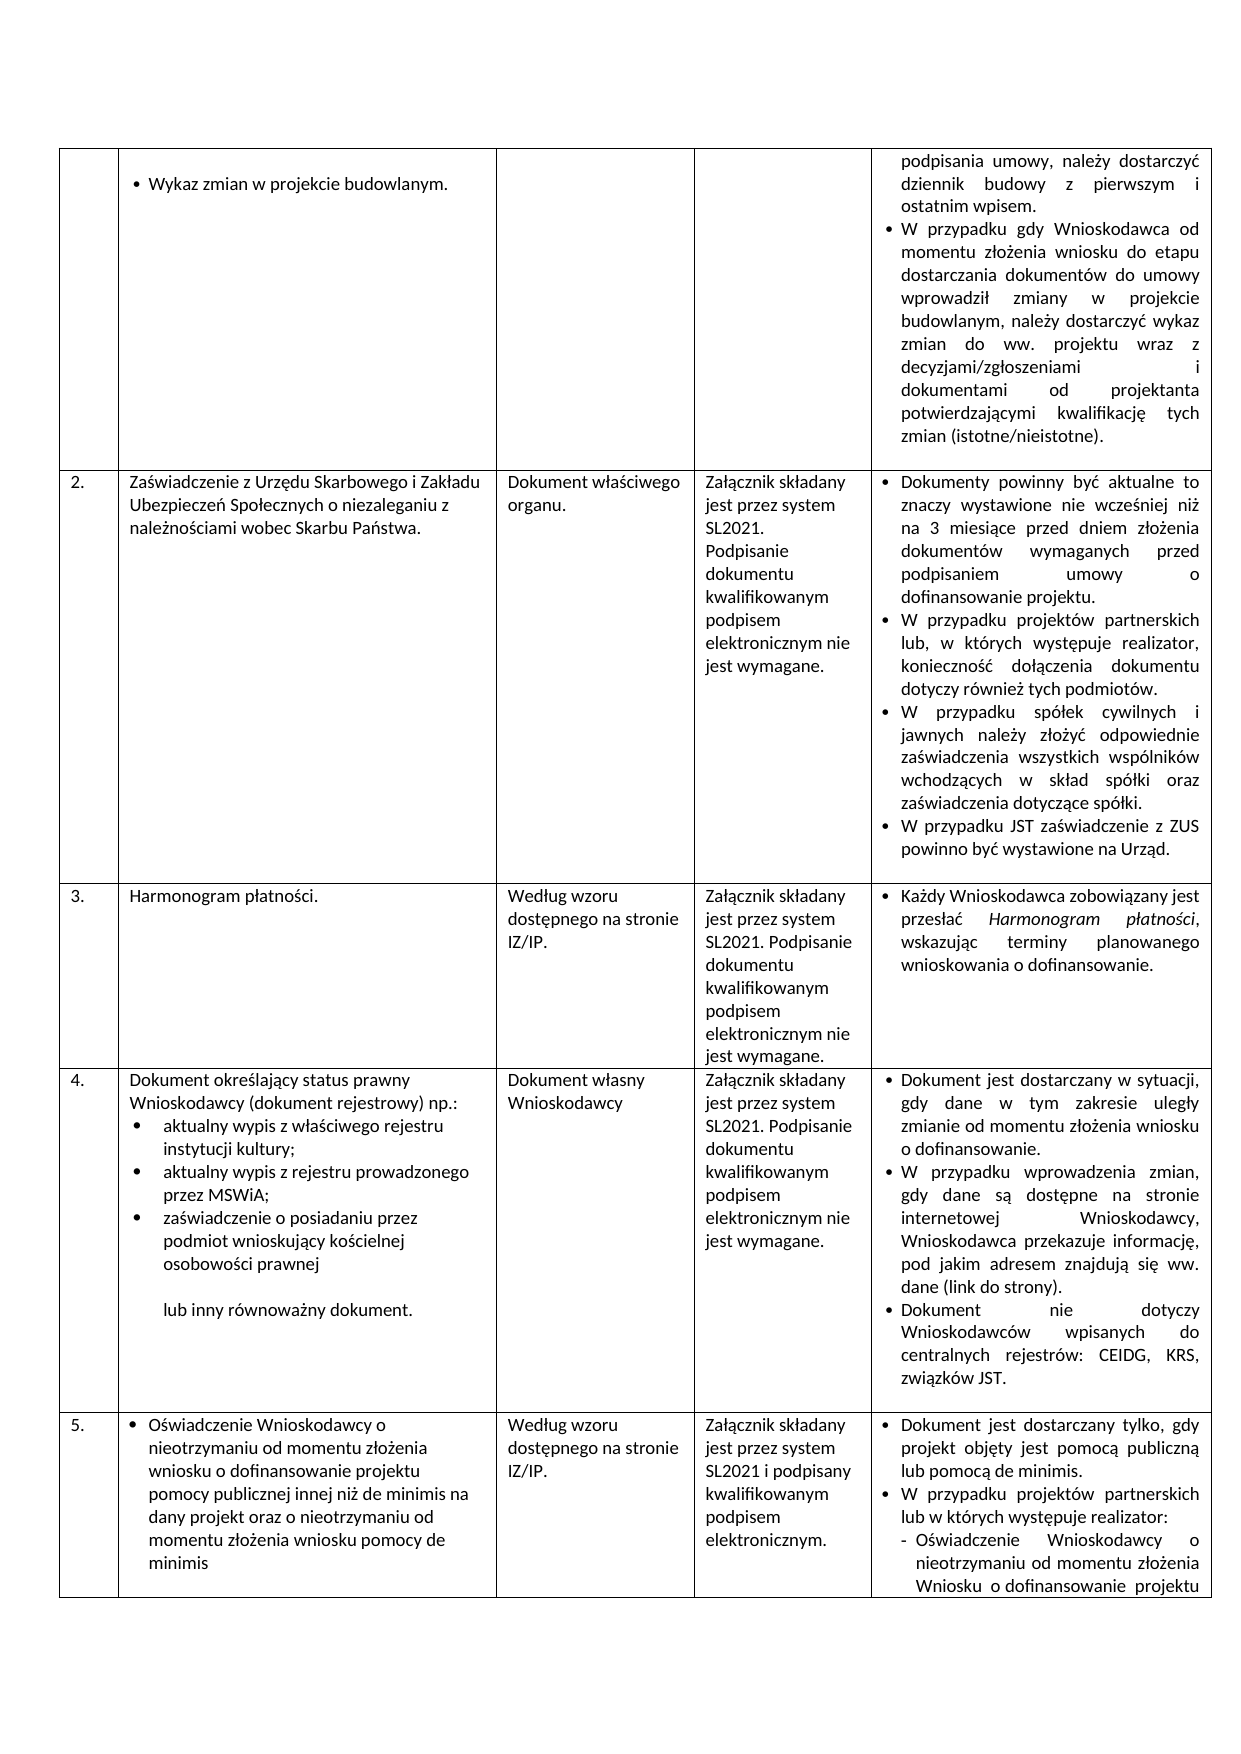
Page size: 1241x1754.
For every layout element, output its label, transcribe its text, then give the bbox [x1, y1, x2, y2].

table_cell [695, 149, 871, 469]
table_cell Dokument właściwego organu. [497, 471, 694, 883]
table_cell 3. [60, 884, 118, 1067]
table_cell Dokumenty powinny być aktualne to znaczy wystawione nie wcześniej niż na 3 miesiące przed dniem złożenia dokumentów wymaganych przed podpisaniem umowy o dofinansowanie projektu. W przypadku projektów partnerskich lub, w których występuje realizator, konieczność dołączenia dokumentu dotyczy również tych podmiotów. W przypadku spółek cywilnych i jawnych należy złożyć odpowiednie zaświadczenia wszystkich wspólników wchodzących w skład spółki oraz zaświadczenia dotyczące spółki. W przypadku JST zaświadczenie z ZUS powinno być wystawione na Urząd. [872, 471, 1211, 883]
table_cell 4. [60, 1069, 118, 1412]
table_cell Dokument określający status prawny Wnioskodawcy (dokument rejestrowy) np.: aktualny wypis z właściwego rejestru instytucji kultury; aktualny wypis z rejestru prowadzonego przez MSWiA; zaświadczenie o posiadaniu przez podmiot wnioskujący kościelnej osobowości prawnej lub inny równoważny dokument. [119, 1069, 496, 1412]
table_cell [872, 1413, 1211, 1597]
table_cell 2. [60, 471, 118, 883]
table_cell Dokument jest dostarczany w sytuacji, gdy dane w tym zakresie uległy zmianie od momentu złożenia wniosku o dofinansowanie. W przypadku wprowadzenia zmian, gdy dane są dostępne na stronie internetowej Wnioskodawcy, Wnioskodawca przekazuje informację, pod jakim adresem znajdują się ww. dane (link do strony). Dokument nie dotyczy Wnioskodawców wpisanych do centralnych rejestrów: CEIDG, KRS, związków JST. [872, 1069, 1211, 1412]
table_cell Załącznik składany jest przez system SL2021. Podpisanie dokumentu kwalifikowanym podpisem elektronicznym nie jest wymagane. [695, 1069, 871, 1412]
table_cell Załącznik składany jest przez system SL2021. Podpisanie dokumentu kwalifikowanym podpisem elektronicznym nie jest wymagane. [695, 884, 871, 1067]
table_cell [497, 1413, 694, 1597]
table_cell Dokument własny Wnioskodawcy [497, 1069, 694, 1412]
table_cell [119, 1413, 496, 1597]
table_cell Każdy Wnioskodawca zobowiązany jest przesłać Harmonogram płatności, wskazując terminy planowanego wnioskowania o dofinansowanie. [872, 884, 1211, 1067]
table_cell Harmonogram płatności. [119, 884, 496, 1067]
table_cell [497, 149, 694, 469]
table_cell 1. [60, 149, 118, 469]
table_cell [119, 149, 496, 469]
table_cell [872, 149, 1211, 469]
table_cell Według wzoru dostępnego na stronie IZ/IP. [497, 884, 694, 1067]
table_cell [695, 1413, 871, 1597]
table_cell Załącznik składany jest przez system SL2021. Podpisanie dokumentu kwalifikowanym podpisem elektronicznym nie jest wymagane. [695, 471, 871, 883]
table_cell 5. [60, 1413, 118, 1597]
table_cell Zaświadczenie z Urzędu Skarbowego i Zakładu Ubezpieczeń Społecznych o niezaleganiu z należnościami wobec Skarbu Państwa. [119, 471, 496, 883]
